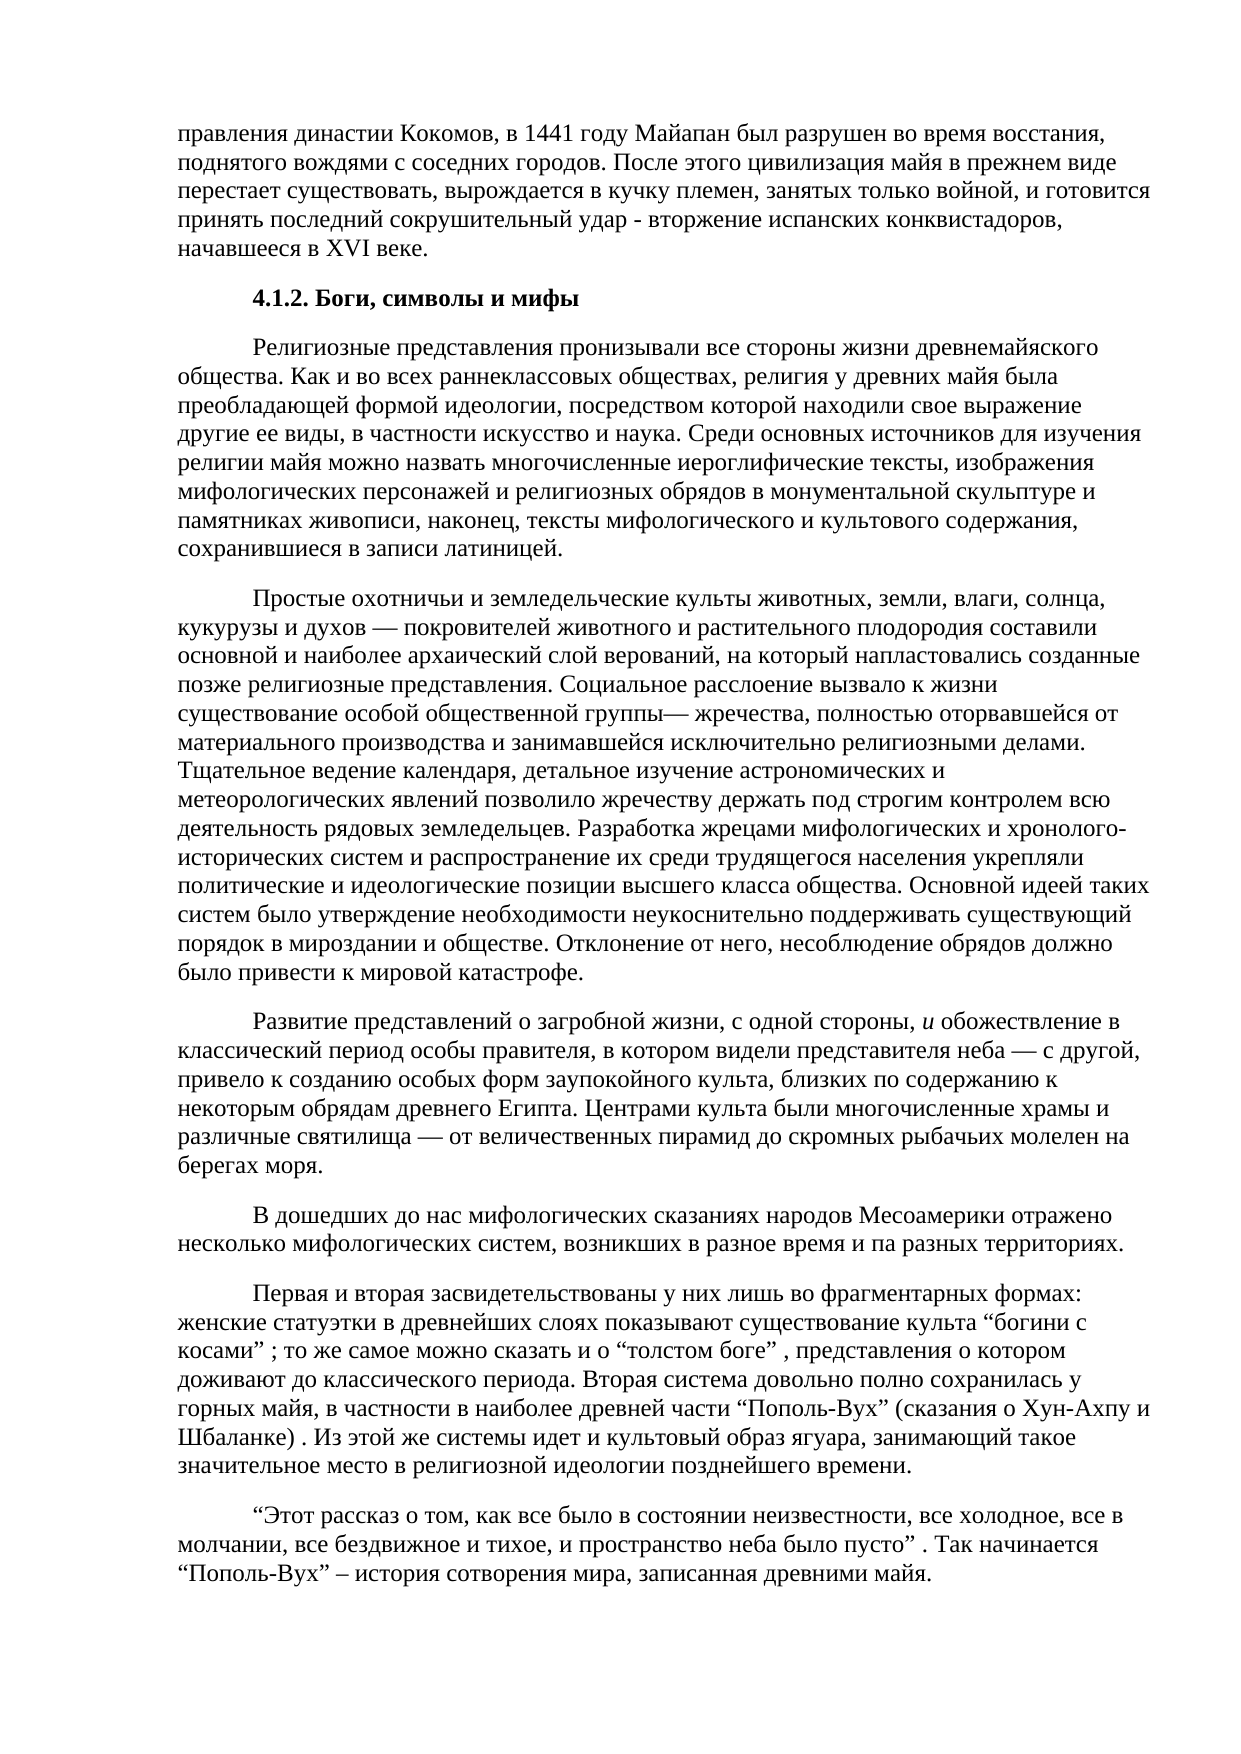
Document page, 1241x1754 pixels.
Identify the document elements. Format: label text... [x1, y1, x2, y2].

text 4.1.2. Боги, символы и мифы [177, 283, 1152, 311]
text В дошедших до нас мифологических сказаниях народов Месоамерики отражено несколько мифологических систем, возникших в разное время и па разных территориях. [177, 1200, 1152, 1257]
text Религиозные представления пронизывали все стороны жизни древнемайяского общества. Как и во всех раннеклассовых обществах, религия у древних майя была преобладающей формой идеологии, посредством которой находили свое выражение другие ее виды, в частности искусство и наука. Среди основных источников для изучения религии майя можно назвать многочисленные иероглифические тексты, изображения мифологических персонажей и религиозных обрядов в монументальной скульптуре и памятниках живописи, наконец, тексты мифологического и культового содержания, сохранившиеся в записи латиницей. [177, 332, 1152, 562]
text Первая и вторая засвидетельствованы у них лишь во фрагментарных формах: женские статуэтки в древнейших слоях показывают существование культа “богини с косами” ; то же самое можно сказать и о “толстом боге” , представления о котором доживают до классического периода. Вторая система довольно полно сохранилась у горных майя, в частности в наиболее древней части “Пополь-Вух” (сказания о Хун-Ахпу и Шбаланке) . Из этой же системы идет и культовый образ ягуара, занимающий такое значительное место в религиозной идеологии позднейшего времени. [177, 1278, 1152, 1479]
text Развитие представлений о загробной жизни, с одной стороны, и обожествление в классический период особы правителя, в котором видели представителя неба — с другой, привело к созданию особых форм заупокойного культа, близких по содержанию к некоторым обрядам древнего Египта. Центрами культа были многочисленные храмы и различные святилища — от величественных пирамид до скромных рыбачьих молелен на берегах моря. [177, 1006, 1152, 1179]
text “Этот рассказ о том, как все было в состоянии неизвестности, все холодное, все в молчании, все бездвижное и тихое, и пространство неба было пусто” . Так начинается “Пополь-Вух” – история сотворения мира, записанная древними майя. [177, 1500, 1152, 1586]
text Простые охотничьи и земледельческие культы животных, земли, влаги, солнца, кукурузы и духов — покровителей животного и растительного плодородия составили основной и наиболее архаический слой верований, на который напластовались созданные позже религиозные представления. Социальное расслоение вызвало к жизни существование особой общественной группы— жречества, полностью оторвавшейся от материального производства и занимавшейся исключительно религиозными делами. Тщательное ведение календаря, детальное изучение астрономических и метеорологических явлений позволило жречеству держать под строгим контролем всю деятельность рядовых земледельцев. Разработка жрецами мифологических и хронолого-исторических систем и распространение их среди трудящегося населения укрепляли политические и идеологические позиции высшего класса общества. Основной идеей таких систем было утверждение необходимости неукоснительно поддерживать существующий порядок в мироздании и обществе. Отклонение от него, несоблюдение обрядов должно было привести к мировой катастрофе. [177, 583, 1152, 986]
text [177, 118, 1152, 262]
